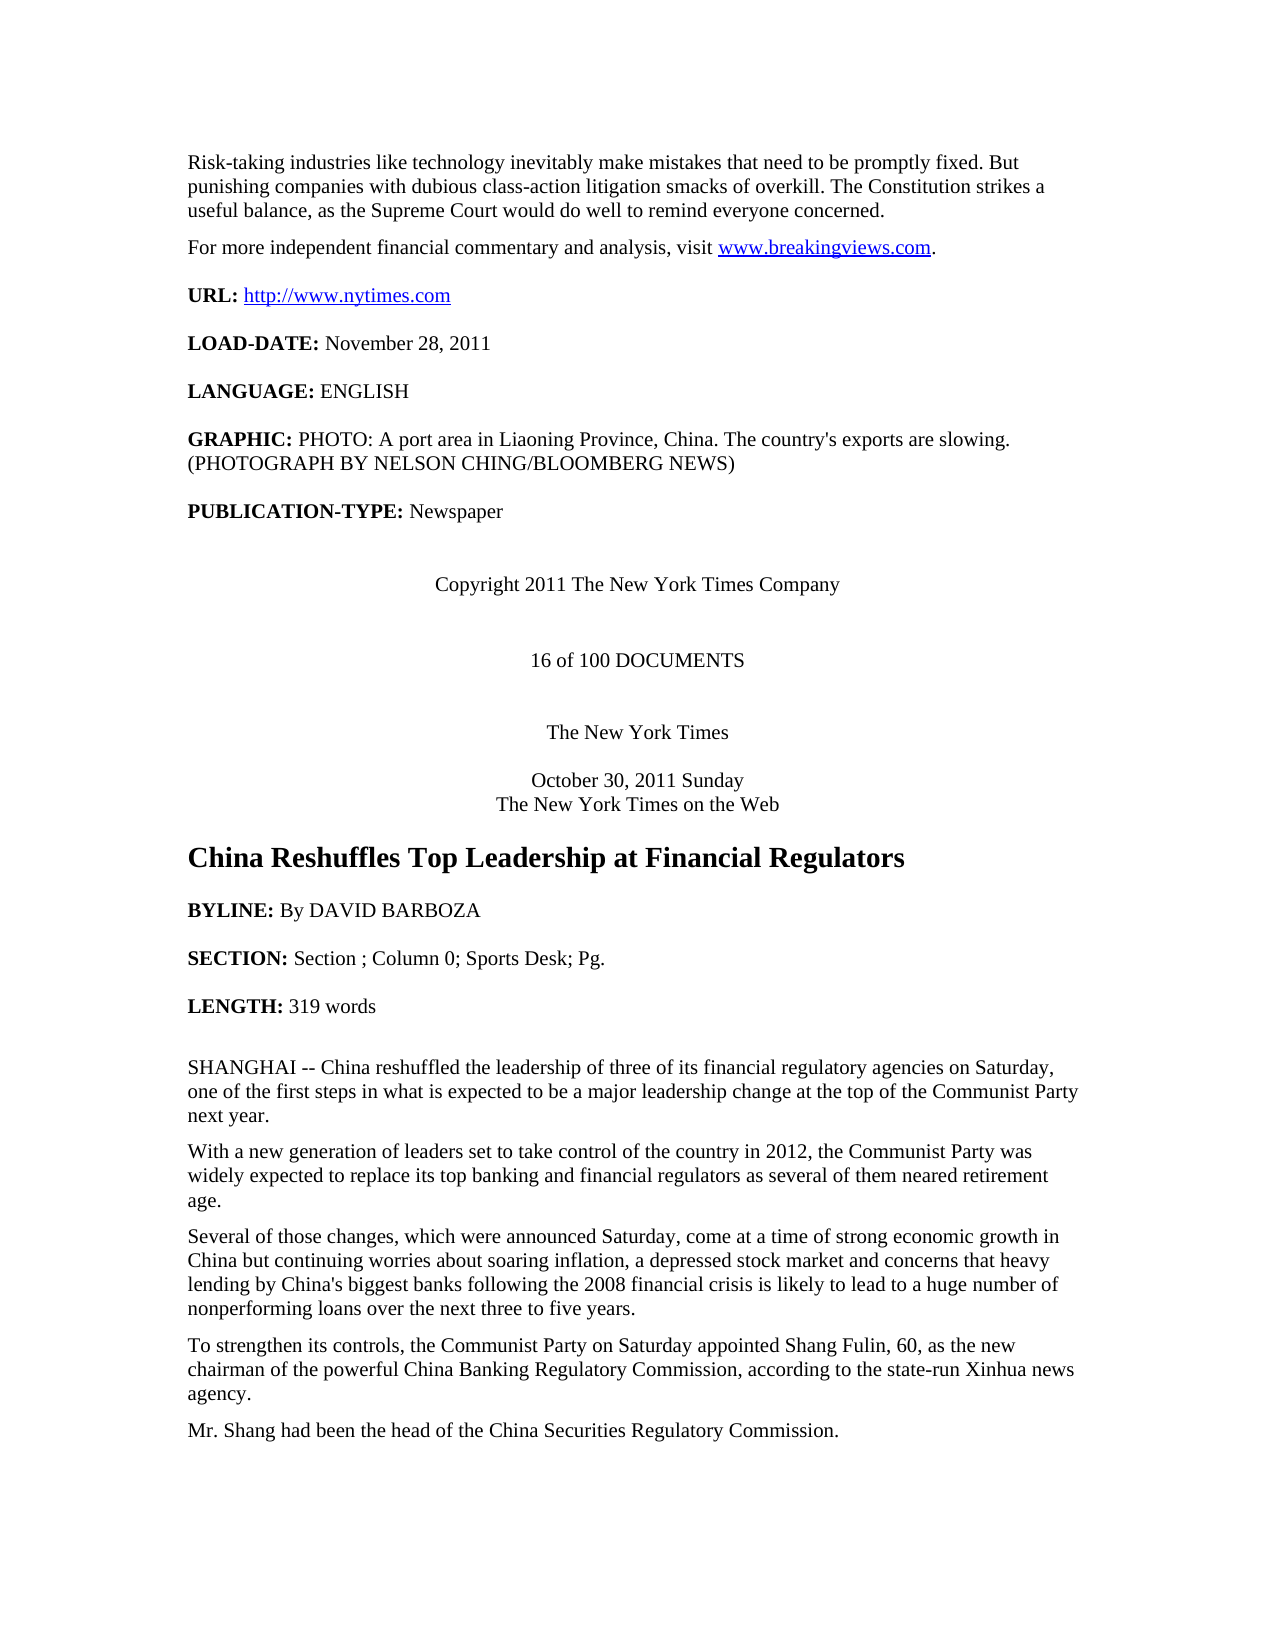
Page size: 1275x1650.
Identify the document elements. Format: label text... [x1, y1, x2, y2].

text The New York Times [187, 720, 1087, 744]
text SECTION: Section ; Column 0; Sports Desk; Pg. [187, 946, 1087, 970]
text 16 of 100 DOCUMENTS [187, 648, 1087, 672]
text LENGTH: 319 words [187, 994, 1087, 1018]
text GRAPHIC: PHOTO: A port area in Liaoning Province, China. The country's exports are slowing. (PHOTOGRAPH BY NELSON CHING/BLOOMBERG NEWS) [187, 427, 1087, 475]
text For more independent financial commentary and analysis, visit www.breakingviews.com. [187, 235, 1087, 259]
text China Reshuffles Top Leadership at Financial Regulators [187, 840, 1087, 874]
text Several of those changes, which were announced Saturday, come at a time of strong economic growth in China but continuing worries about soaring inflation, a depressed stock market and concerns that heavy lending by China's biggest banks following the 2008 financial crisis is likely to lead to a huge number of nonperforming loans over the next three to five years. [187, 1224, 1087, 1320]
text URL: http://www.nytimes.com [187, 283, 1087, 307]
text October 30, 2011 Sunday [312, 768, 962, 792]
text With a new generation of leaders set to take control of the country in 2012, the Communist Party was widely expected to replace its top banking and financial regulators as several of them neared retirement age. [187, 1139, 1087, 1212]
text The New York Times on the Web [312, 792, 962, 816]
text LOAD-DATE: November 28, 2011 [187, 331, 1087, 355]
text To strengthen its controls, the Communist Party on Saturday appointed Shang Fulin, 60, as the new chairman of the powerful China Banking Regulatory Commission, according to the state-run Xinhua news agency. [187, 1333, 1087, 1405]
text PUBLICATION-TYPE: Newspaper [187, 499, 1087, 523]
text Copyright 2011 The New York Times Company [187, 572, 1087, 596]
text BYLINE: By DAVID BARBOZA [187, 898, 1087, 922]
text SHANGHAI -- China reshuffled the leadership of three of its financial regulatory agencies on Saturday, one of the first steps in what is expected to be a major leadership change at the top of the Communist Party next year. [187, 1055, 1087, 1127]
text Mr. Shang had been the head of the China Securities Regulatory Commission. [187, 1417, 1087, 1442]
text LANGUAGE: ENGLISH [187, 379, 1087, 403]
text Risk-taking industries like technology inevitably make mistakes that need to be promptly fixed. But punishing companies with dubious class-action litigation smacks of overkill. The Constitution strikes a useful balance, as the Supreme Court would do well to remind everyone concerned. [187, 150, 1087, 222]
